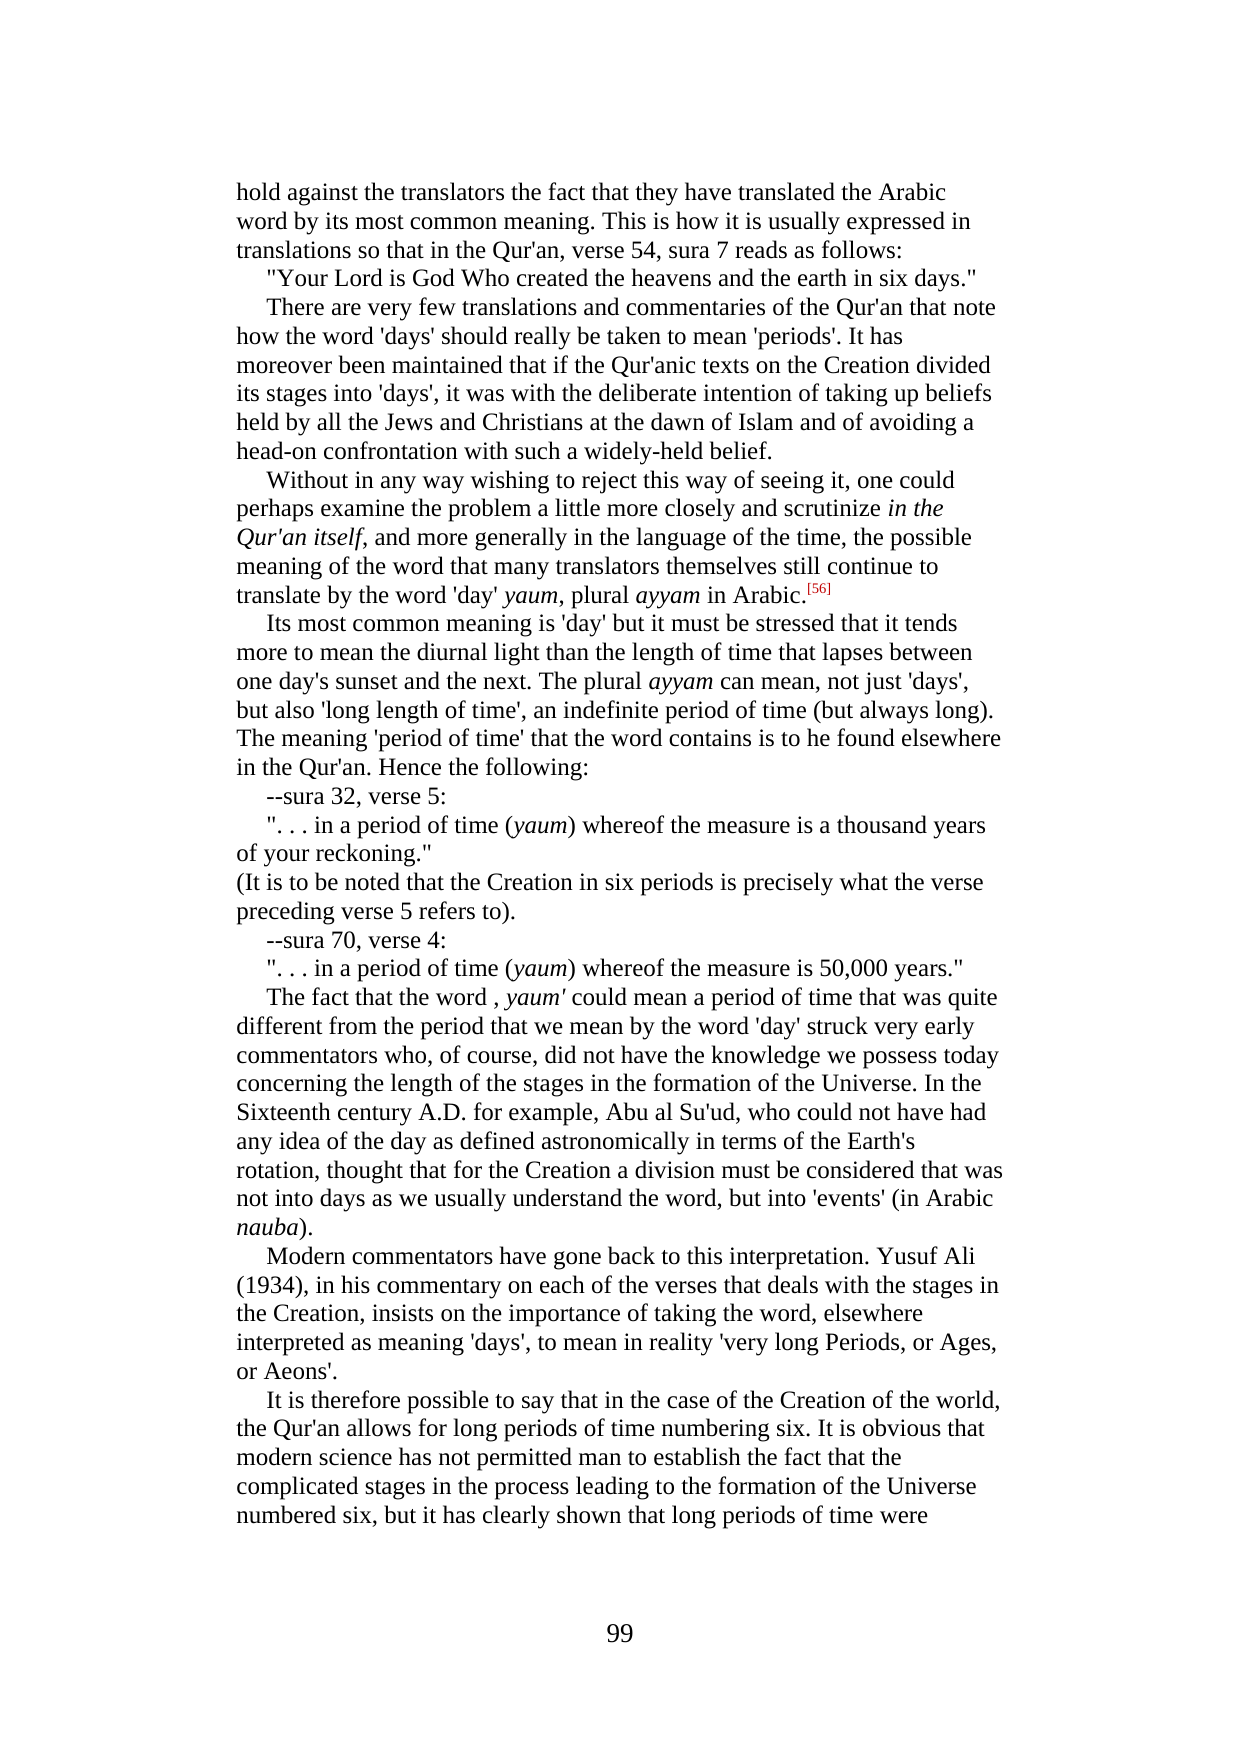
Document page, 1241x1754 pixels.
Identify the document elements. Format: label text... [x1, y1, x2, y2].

text --sura 70, verse 4: [236, 925, 1004, 953]
text Modern commentators have gone back to this interpretation. Yusuf Ali (1934), in his commentary on each of the verses that deals with the stages in the Creation, insists on the importance of taking the word, elsewhere interpreted as meaning 'days', to mean in reality 'very long Periods, or Ages, or Aeons'. [236, 1241, 1004, 1385]
text --sura 32, verse 5: [236, 781, 1004, 810]
text "Your Lord is God Who created the heavens and the earth in six days." [236, 263, 1004, 292]
text Without in any way wishing to reject this way of seeing it, one could perhaps examine the problem a little more closely and scrutinize in the Qur'an itself, and more generally in the language of the time, the possible meaning of the word that many translators themselves still continue to translate by the word 'day' yaum, plural ayyam in Arabic.[56] [236, 465, 1004, 608]
text Its most common meaning is 'day' but it must be stressed that it tends more to mean the diurnal light than the length of time that lapses between one day's sunset and the next. The plural ayyam can mean, not just 'days', but also 'long length of time', an indefinite period of time (but always long). The meaning 'period of time' that the word contains is to he found elsewhere in the Qur'an. Hence the following: [236, 608, 1004, 781]
text There are very few translations and commentaries of the Qur'an that note how the word 'days' should really be taken to mean 'periods'. It has moreover been maintained that if the Qur'anic texts on the Creation divided its stages into 'days', it was with the deliberate intention of taking up beliefs held by all the Jews and Christians at the dawn of Islam and of avoiding a head-on confrontation with such a widely-held belief. [236, 292, 1004, 465]
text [236, 177, 1004, 263]
text The fact that the word , yaum' could mean a period of time that was quite different from the period that we mean by the word 'day' struck very early commentators who, of course, did not have the knowledge we possess today concerning the length of the stages in the formation of the Universe. In the Sixteenth century A.D. for example, Abu al Su'ud, who could not have had any idea of the day as defined astronomically in terms of the Earth's rotation, thought that for the Creation a division must be considered that was not into days as we usually understand the word, but into 'events' (in Arabic nauba). [236, 982, 1004, 1241]
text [236, 1385, 1004, 1528]
text ". . . in a period of time (yaum) whereof the measure is 50,000 years." [236, 953, 1004, 982]
text ". . . in a period of time (yaum) whereof the measure is a thousand years of your reckoning." (It is to be noted that the Creation in six periods is precisely what the verse preceding verse 5 refers to). [236, 810, 1004, 925]
